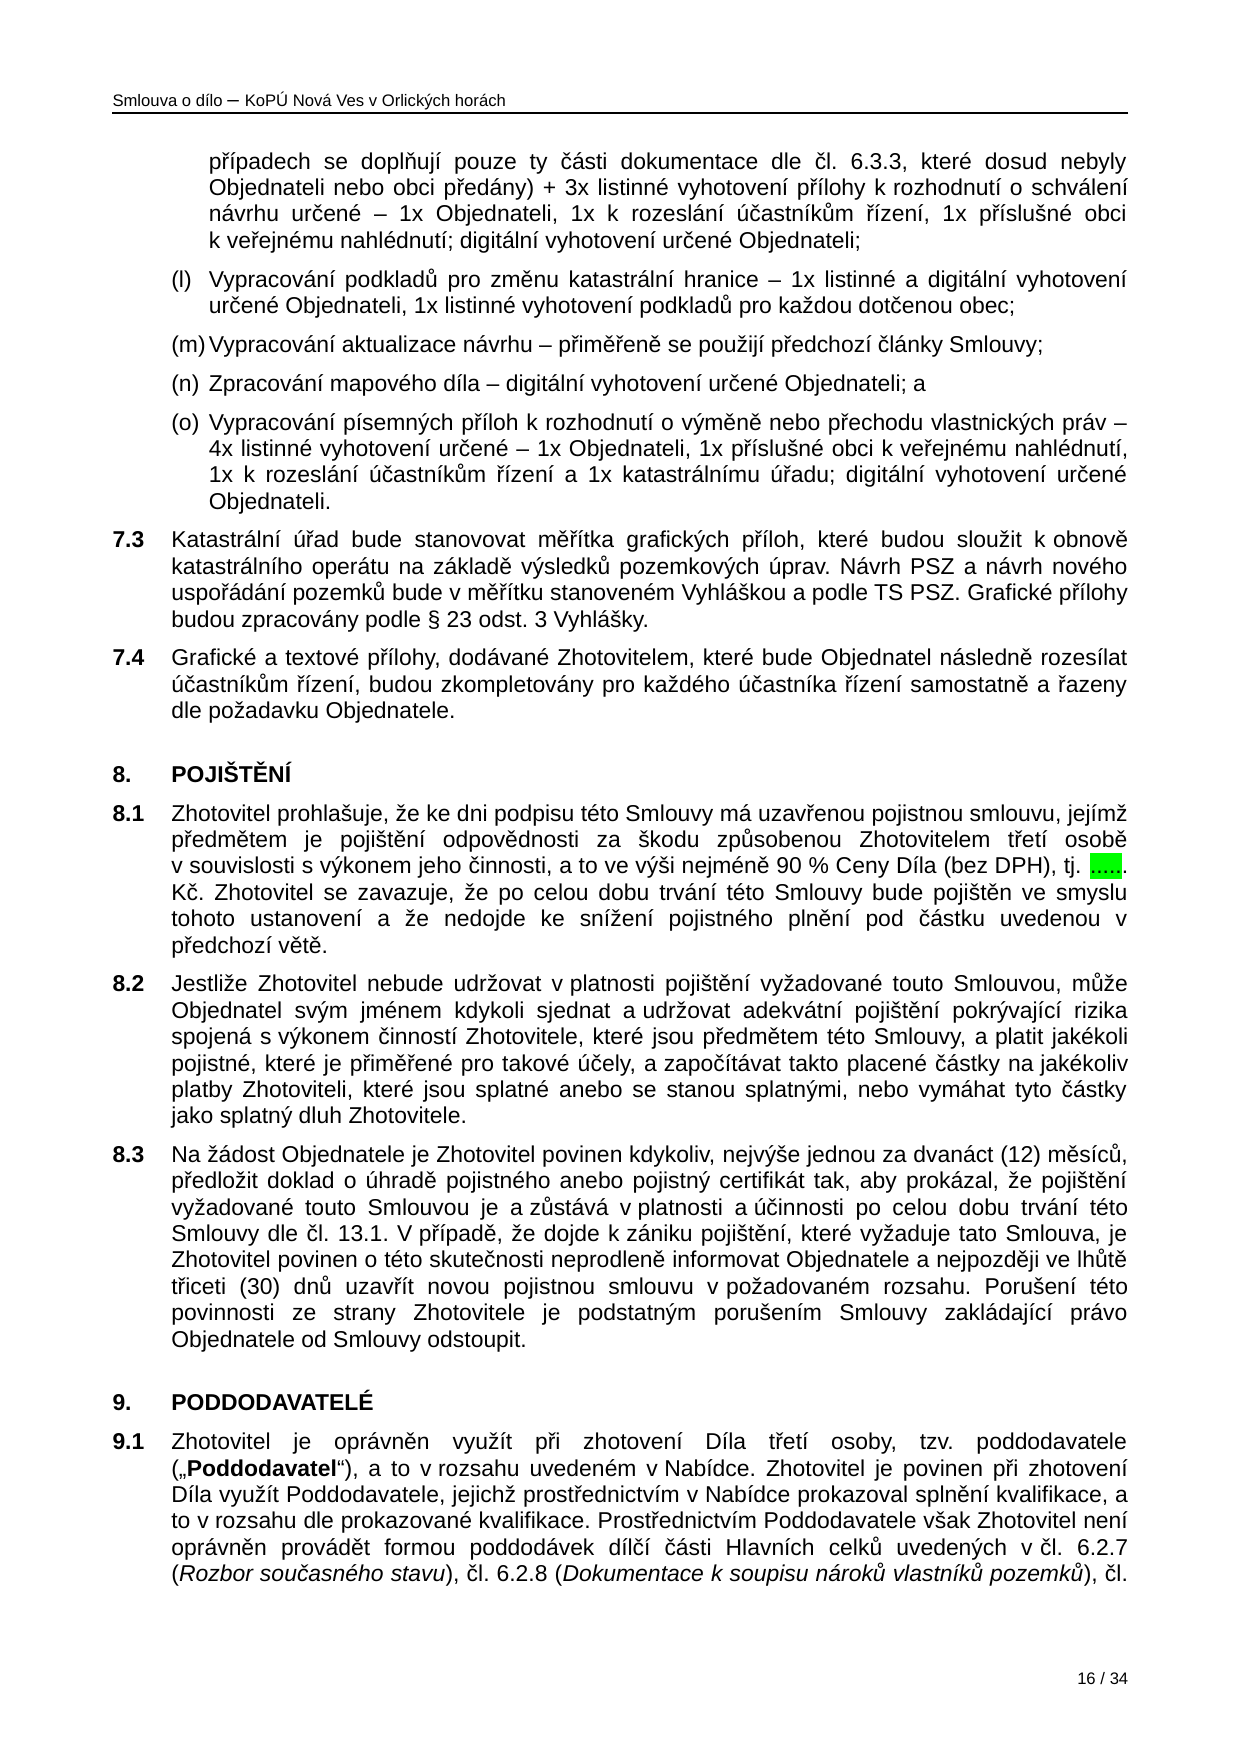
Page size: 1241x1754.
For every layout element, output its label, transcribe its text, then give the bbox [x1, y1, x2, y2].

text Poddodavatelé [112, 1389, 1128, 1416]
text Na žádost Objednatele je Zhotovitel povinen kdykoliv, nejvýše jednou za dvanáct (12) měsíců, předložit doklad o úhradě pojistného anebo pojistný certifikát tak, aby prokázal, že pojištění vyžadované touto Smlouvou je a zůstává v platnosti a účinnosti po celou dobu trvání této Smlouvy dle čl. 13.1. V případě, že dojde k zániku pojištění, které vyžaduje tato Smlouva, je Zhotovitel povinen o této skutečnosti neprodleně informovat Objednatele a nejpozději ve lhůtě třiceti (30) dnů uzavřít novou pojistnou smlouvu v požadovaném rozsahu. Porušení této povinnosti ze strany Zhotovitele je podstatným porušením Smlouvy zakládající právo Objednatele od Smlouvy odstoupit. [112, 1141, 1128, 1352]
list Vypracování písemných příloh k rozhodnutí o výměně nebo přechodu vlastnických práv – 4x listinné vyhotovení určené – 1x Objednateli, 1x příslušné obci k veřejnému nahlédnutí, 1x k rozeslání účastníkům řízení a 1x katastrálnímu úřadu; digitální vyhotovení určené Objednateli. [171, 408, 1128, 514]
text Pojištění [112, 761, 1128, 787]
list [171, 148, 1128, 253]
list Vypracování podkladů pro změnu katastrální hranice – 1x listinné a digitální vyhotovení určené Objednateli, 1x listinné vyhotovení podkladů pro každou dotčenou obec; [171, 266, 1128, 318]
list Vypracování aktualizace návrhu – přiměřeně se použijí předchozí články Smlouvy; [171, 331, 1128, 357]
text Katastrální úřad bude stanovovat měřítka grafických příloh, které budou sloužit k obnově katastrálního operátu na základě výsledků pozemkových úprav. Návrh PSZ a návrh nového uspořádání pozemků bude v měřítku stanoveném Vyhláškou a podle TS PSZ. Grafické přílohy budou zpracovány podle § 23 odst. 3 Vyhlášky. [112, 526, 1128, 632]
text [112, 1428, 1128, 1586]
text Grafické a textové přílohy, dodávané Zhotovitelem, které bude Objednatel následně rozesílat účastníkům řízení, budou zkompletovány pro každého účastníka řízení samostatně a řazeny dle požadavku Objednatele. [112, 644, 1128, 723]
list Zpracování mapového díla – digitální vyhotovení určené Objednateli; a [171, 370, 1128, 396]
text Zhotovitel prohlašuje, že ke dni podpisu této Smlouvy má uzavřenou pojistnou smlouvu, jejímž předmětem je pojištění odpovědnosti za škodu způsobenou Zhotovitelem třetí osobě v souvislosti s výkonem jeho činnosti, a to ve výši nejméně 90 % Ceny Díla (bez DPH), tj. ...... Kč. Zhotovitel se zavazuje, že po celou dobu trvání této Smlouvy bude pojištěn ve smyslu tohoto ustanovení a že nedojde ke snížení pojistného plnění pod částku uvedenou v předchozí větě. [112, 800, 1128, 958]
text Jestliže Zhotovitel nebude udržovat v platnosti pojištění vyžadované touto Smlouvou, může Objednatel svým jménem kdykoli sjednat a udržovat adekvátní pojištění pokrývající rizika spojená s výkonem činností Zhotovitele, které jsou předmětem této Smlouvy, a platit jakékoli pojistné, které je přiměřené pro takové účely, a započítávat takto placené částky na jakékoliv platby Zhotoviteli, které jsou splatné anebo se stanou splatnými, nebo vymáhat tyto částky jako splatný dluh Zhotovitele. [112, 970, 1128, 1128]
